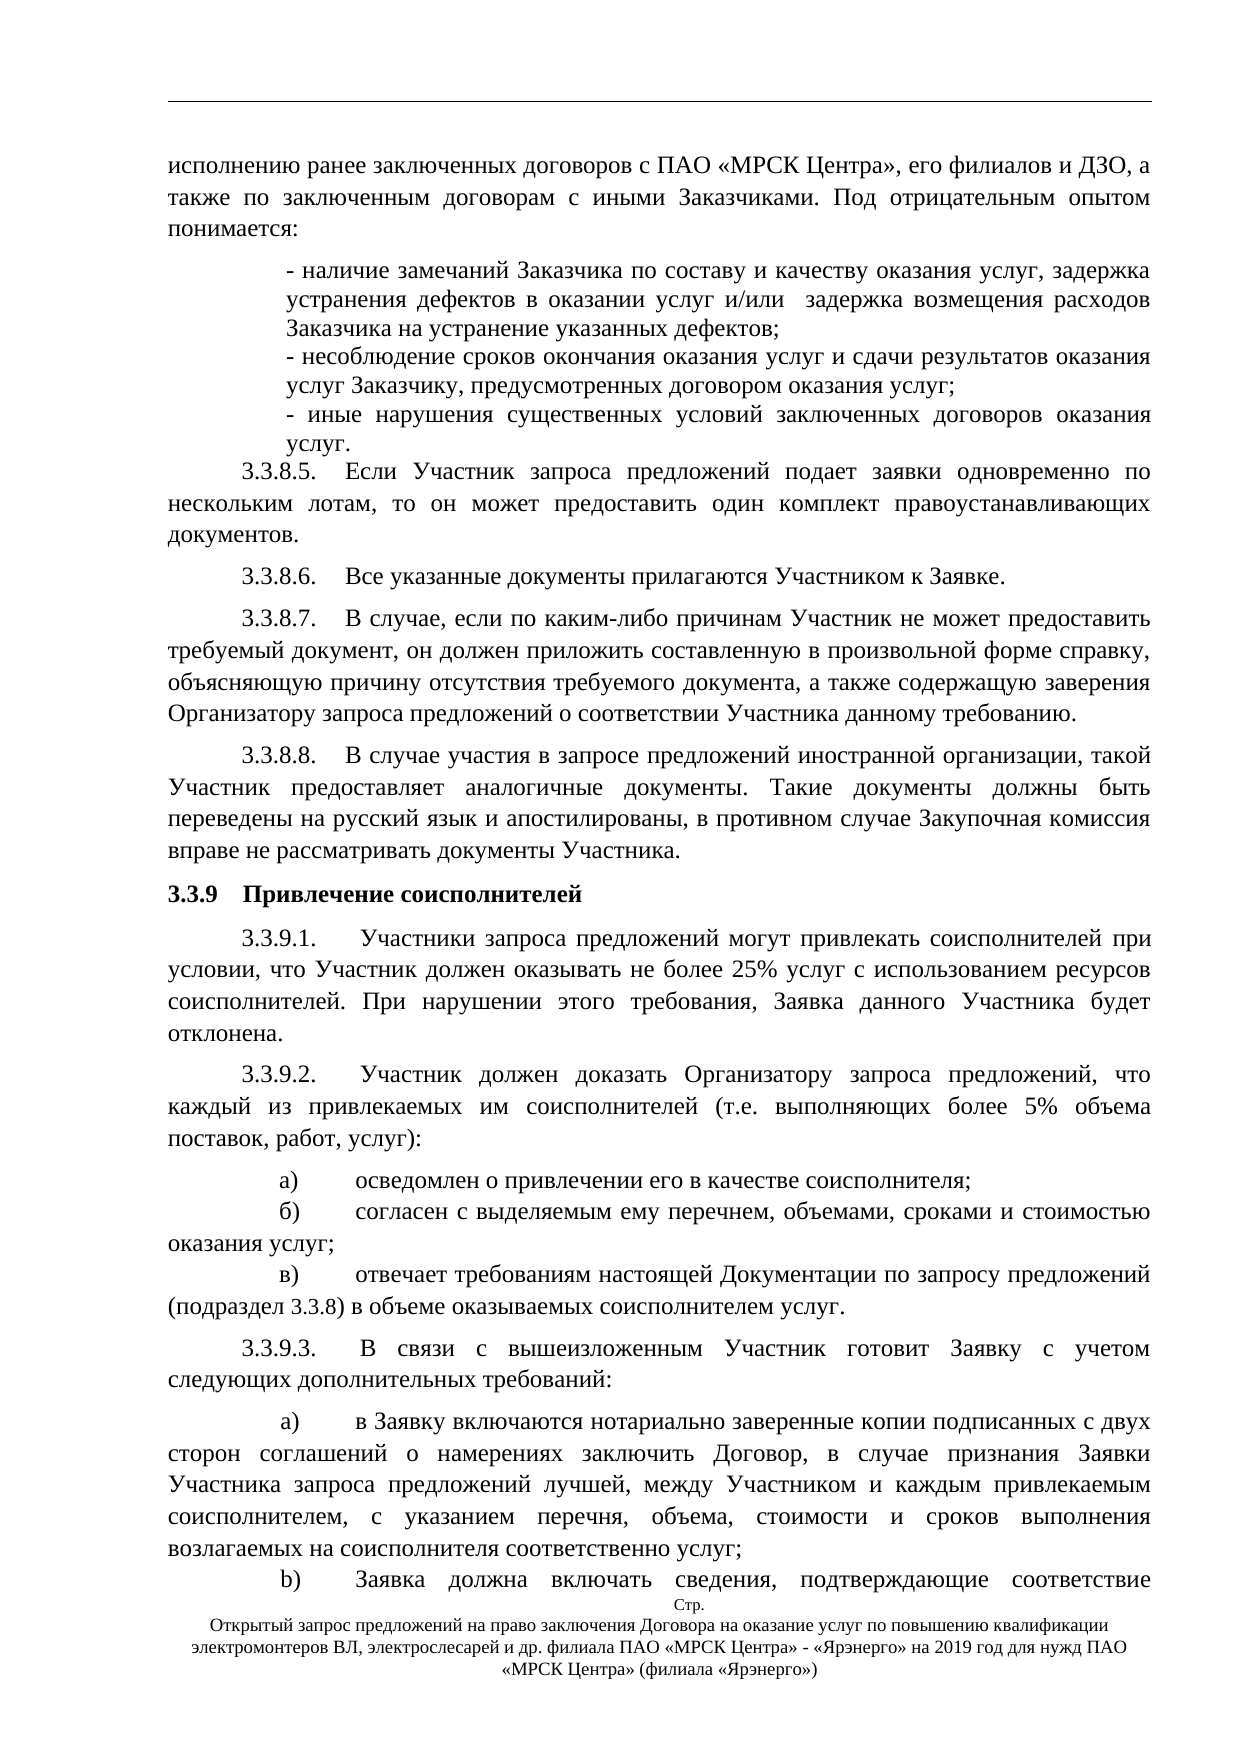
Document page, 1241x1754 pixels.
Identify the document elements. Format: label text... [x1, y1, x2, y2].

list В случае, если по каким-либо причинам Участник не может предоставить требуемый документ, он должен приложить составленную в произвольной форме справку, объясняющую причину отсутствия требуемого документа, а также содержащую заверения Организатору запроса предложений о соответствии Участника данному требованию. [168, 603, 1152, 727]
list осведомлен о привлечении его в качестве соисполнителя; [168, 1165, 1152, 1193]
list - несоблюдение сроков окончания оказания услуг и сдачи результатов оказания услуг Заказчику, предусмотренных договором оказания услуг; [286, 341, 1152, 399]
list согласен с выделяемым ему перечнем, объемами, сроками и стоимостью оказания услуг; [168, 1196, 1152, 1257]
list в Заявку включаются нотариально заверенные копии подписанных с двух сторон соглашений о намерениях заключить Договор, в случае признания Заявки Участника запроса предложений лучшей, между Участником и каждым привлекаемым соисполнителем, с указанием перечня, объема, стоимости и сроков выполнения возлагаемых на соисполнителя соответственно услуг; [168, 1406, 1152, 1561]
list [168, 150, 1152, 242]
list В связи с вышеизложенным Участник готовит Заявку с учетом следующих дополнительных требований: [168, 1333, 1152, 1393]
list - наличие замечаний Заказчика по составу и качеству оказания услуг, задержка устранения дефектов в оказании услуг и/или задержка возмещения расходов Заказчика на устранение указанных дефектов; [286, 255, 1152, 341]
list - иные нарушения существенных условий заключенных договоров оказания услуг. [286, 399, 1152, 456]
list отвечает требованиям настоящей Документации по запросу предложений (подраздел 3.3.8) в объеме оказываемых соисполнителем услуг. [168, 1259, 1152, 1320]
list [168, 1564, 1152, 1593]
list Все указанные документы прилагаются Участником к Заявке. [168, 561, 1152, 590]
subtitle Привлечение соисполнителей [168, 879, 1152, 908]
list Участники запроса предложений могут привлекать соисполнителей при условии, что Участник должен оказывать не более 25% услуг c использованием ресурсов соисполнителей. При нарушении этого требования, Заявка данного Участника будет отклонена. [168, 923, 1152, 1046]
list Участник должен доказать Организатору запроса предложений, что каждый из привлекаемых им соисполнителей (т.е. выполняющих более 5% объема поставок, работ, услуг): [168, 1059, 1152, 1151]
list В случае участия в запросе предложений иностранной организации, такой Участник предоставляет аналогичные документы. Такие документы должны быть переведены на русский язык и апостилированы, в противном случае Закупочная комиссия вправе не рассматривать документы Участника. [168, 740, 1152, 863]
list Если Участник запроса предложений подает заявки одновременно по нескольким лотам, то он может предоставить один комплект правоустанавливающих документов. [168, 456, 1152, 548]
